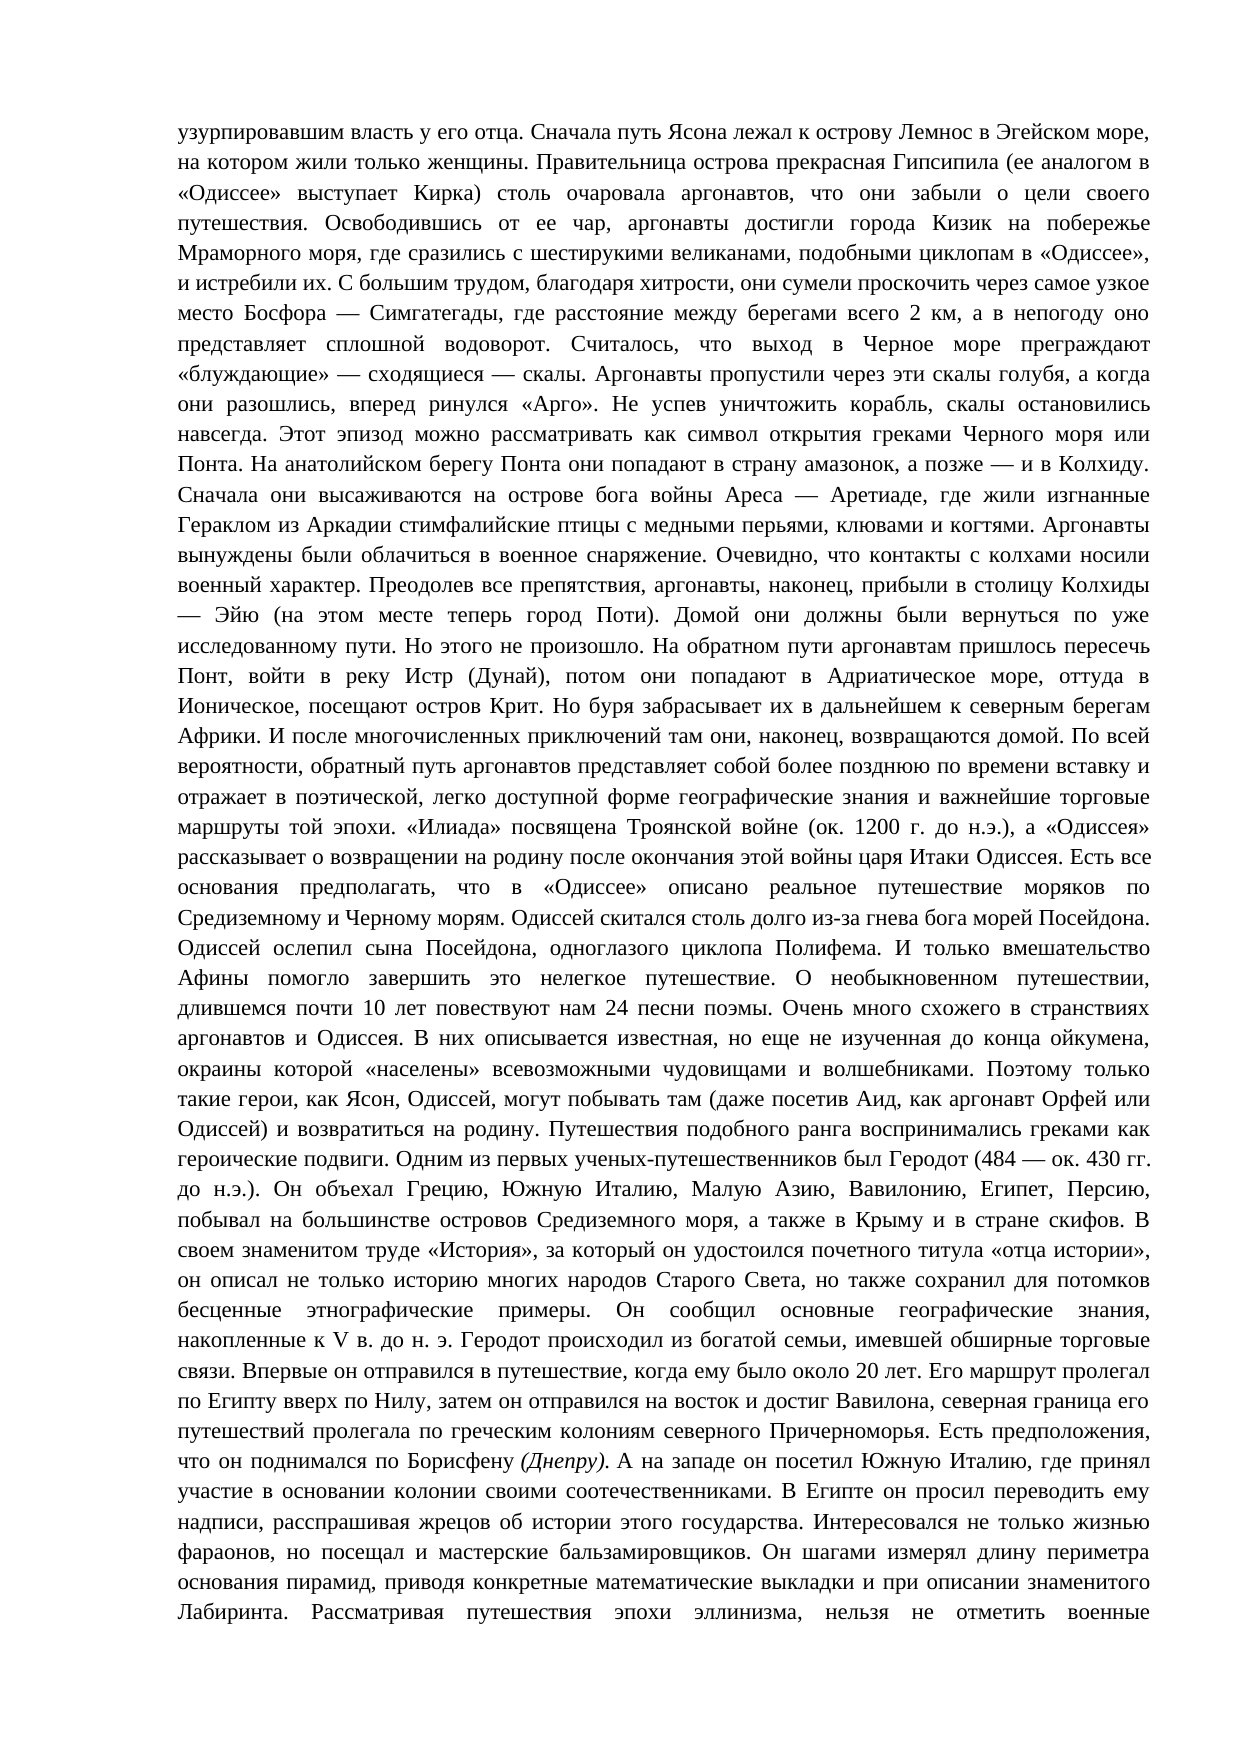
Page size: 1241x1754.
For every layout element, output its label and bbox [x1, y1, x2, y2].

text [177, 118, 1152, 1625]
